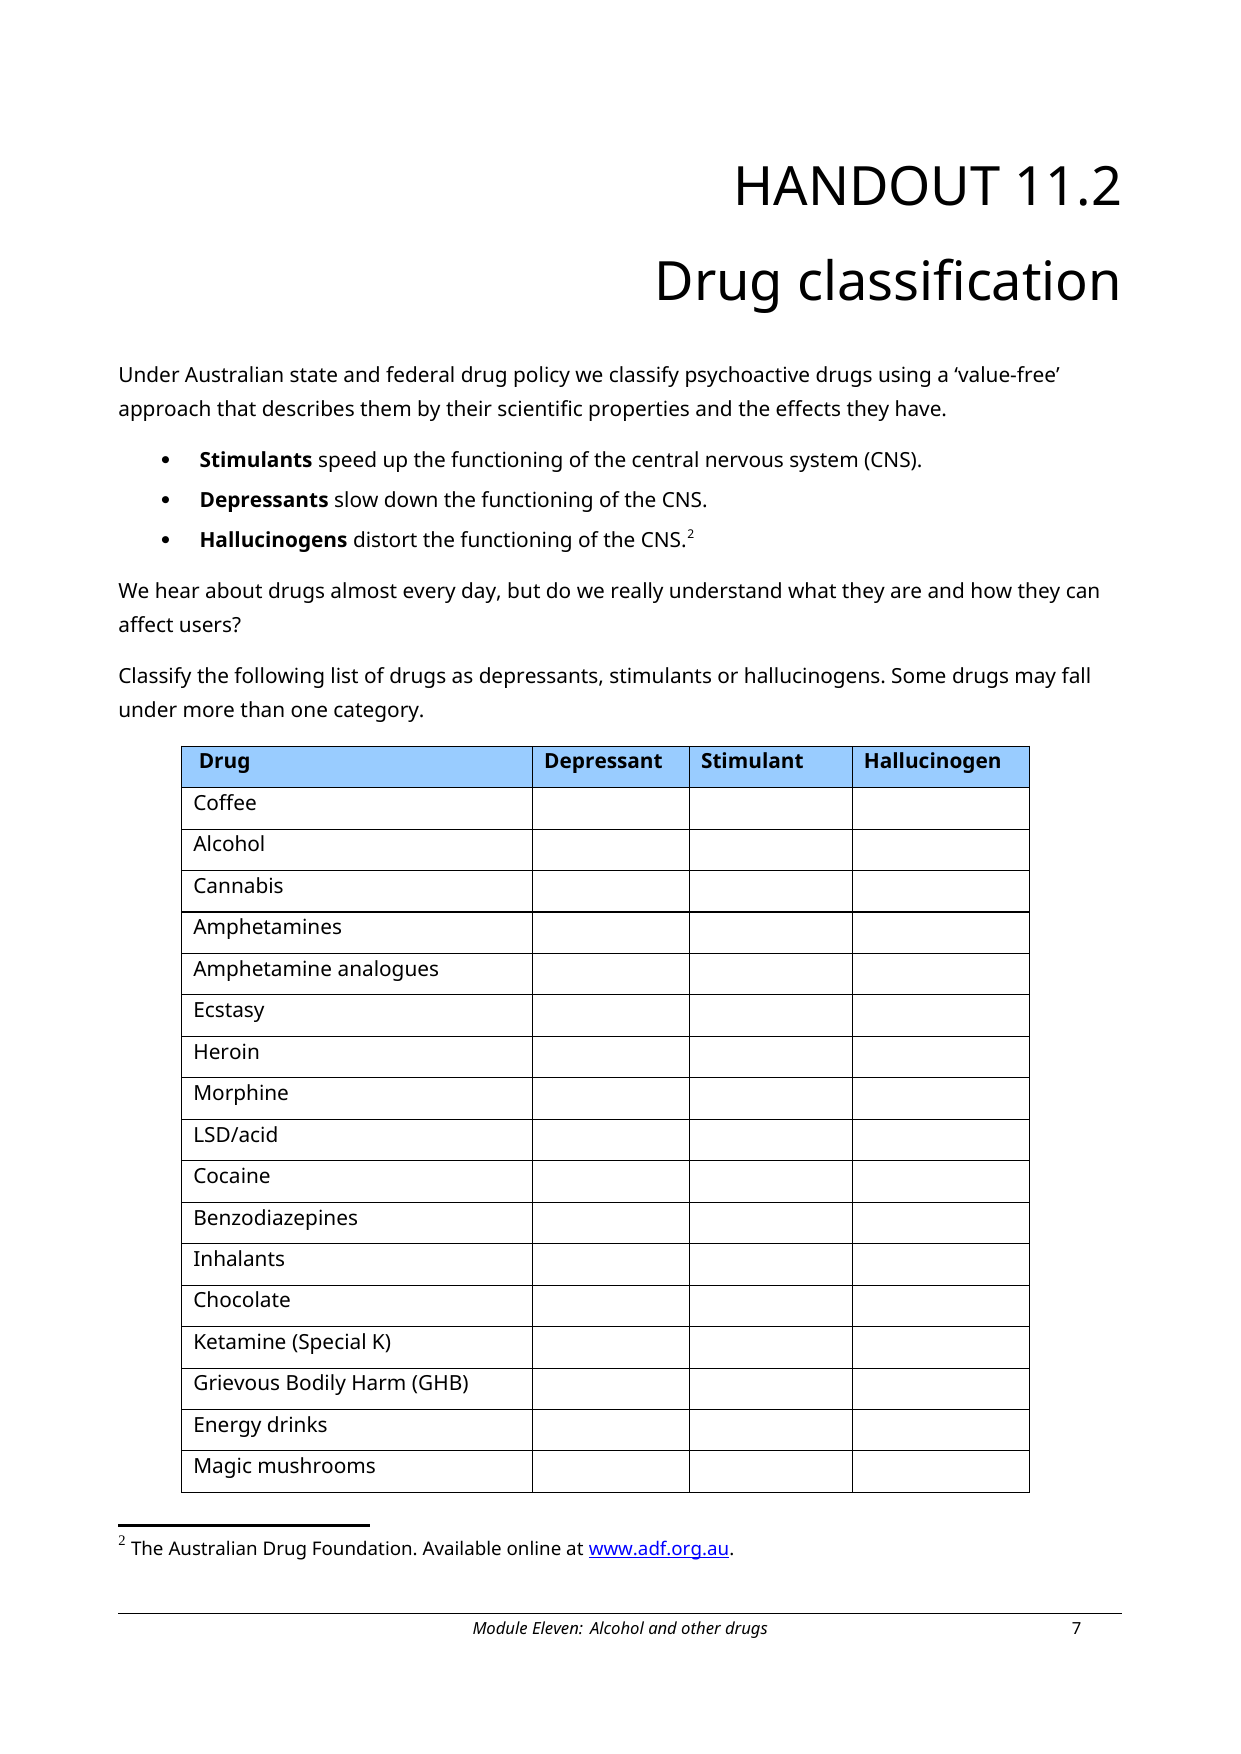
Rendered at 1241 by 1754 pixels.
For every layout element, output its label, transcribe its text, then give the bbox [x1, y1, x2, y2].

table_cell Grievous Bodily Harm (GHB) [182, 1369, 532, 1409]
table_cell [690, 1037, 852, 1077]
table_cell [853, 954, 1029, 994]
table_cell [853, 871, 1029, 911]
table_cell [533, 1203, 689, 1243]
title Drug classification [118, 242, 1122, 316]
table_cell [533, 954, 689, 994]
table_cell [690, 954, 852, 994]
table_cell [533, 1037, 689, 1077]
table_header Drug [182, 747, 532, 787]
table_cell [853, 1451, 1029, 1492]
table_cell [853, 1244, 1029, 1284]
table_cell [690, 1203, 852, 1243]
table_cell Benzodiazepines [182, 1203, 532, 1243]
table_cell Cocaine [182, 1161, 532, 1202]
table_cell [690, 1286, 852, 1326]
table_cell Cannabis [182, 871, 532, 911]
table_cell Inhalants [182, 1244, 532, 1284]
table_cell [853, 1410, 1029, 1450]
table_cell [853, 913, 1029, 953]
table_cell [690, 913, 852, 953]
list HANDOUT 11.2 [155, 148, 1122, 221]
table_cell [690, 1078, 852, 1119]
table_cell [533, 871, 689, 911]
table_header Hallucinogen [853, 747, 1029, 787]
list Hallucinogens distort the functioning of the CNS. [162, 525, 1122, 554]
table_cell [533, 788, 689, 828]
table_cell [853, 1327, 1029, 1367]
table_cell [533, 1120, 689, 1160]
list Stimulants speed up the functioning of the central nervous system (CNS). [162, 445, 1122, 473]
table_cell Energy drinks [182, 1410, 532, 1450]
table_cell [690, 788, 852, 828]
table_cell [853, 1078, 1029, 1119]
table_cell [533, 830, 689, 870]
table_cell [853, 788, 1029, 828]
table_cell LSD/acid [182, 1120, 532, 1160]
table_cell [853, 995, 1029, 1036]
table_cell [853, 1286, 1029, 1326]
table_cell [533, 1161, 689, 1202]
table_cell [690, 830, 852, 870]
table_cell [853, 1120, 1029, 1160]
table_cell [690, 1451, 852, 1492]
table_header Stimulant [690, 747, 852, 787]
table_cell [690, 1327, 852, 1367]
table_cell [690, 1161, 852, 1202]
table_cell [853, 1369, 1029, 1409]
table_cell Heroin [182, 1037, 532, 1077]
table_cell [853, 1037, 1029, 1077]
table_cell [533, 1244, 689, 1284]
text Classify the following list of drugs as depressants, stimulants or hallucinogens. Some drugs may fall under more than one category. [118, 661, 1122, 723]
table_cell Coffee [182, 788, 532, 828]
table_cell [690, 995, 852, 1036]
table_cell Ecstasy [182, 995, 532, 1036]
table_cell [690, 871, 852, 911]
table_cell Alcohol [182, 830, 532, 870]
table_cell [533, 1410, 689, 1450]
table_cell [690, 1369, 852, 1409]
table_cell [533, 1451, 689, 1492]
table_cell [533, 1369, 689, 1409]
table_cell [853, 1161, 1029, 1202]
table_cell [533, 1286, 689, 1326]
table_header Depressant [533, 747, 689, 787]
table_cell [533, 913, 689, 953]
table_cell [853, 830, 1029, 870]
table_cell [690, 1410, 852, 1450]
text Under Australian state and federal drug policy we classify psychoactive drugs using a ‘value-free’ approach that describes them by their scientific properties and the effects they have. [118, 360, 1122, 422]
table_cell [533, 1327, 689, 1367]
table_cell [533, 995, 689, 1036]
table_cell Amphetamines [182, 913, 532, 953]
table_cell Ketamine (Special K) [182, 1327, 532, 1367]
table_cell [533, 1078, 689, 1119]
table_cell [853, 1203, 1029, 1243]
table_cell [690, 1244, 852, 1284]
table_cell Amphetamine analogues [182, 954, 532, 994]
table_cell Morphine [182, 1078, 532, 1119]
table_cell Chocolate [182, 1286, 532, 1326]
table_cell Magic mushrooms [182, 1451, 532, 1492]
list Depressants slow down the functioning of the CNS. [162, 485, 1122, 513]
text We hear about drugs almost every day, but do we really understand what they are and how they can affect users? [118, 576, 1122, 638]
table_cell [690, 1120, 852, 1160]
